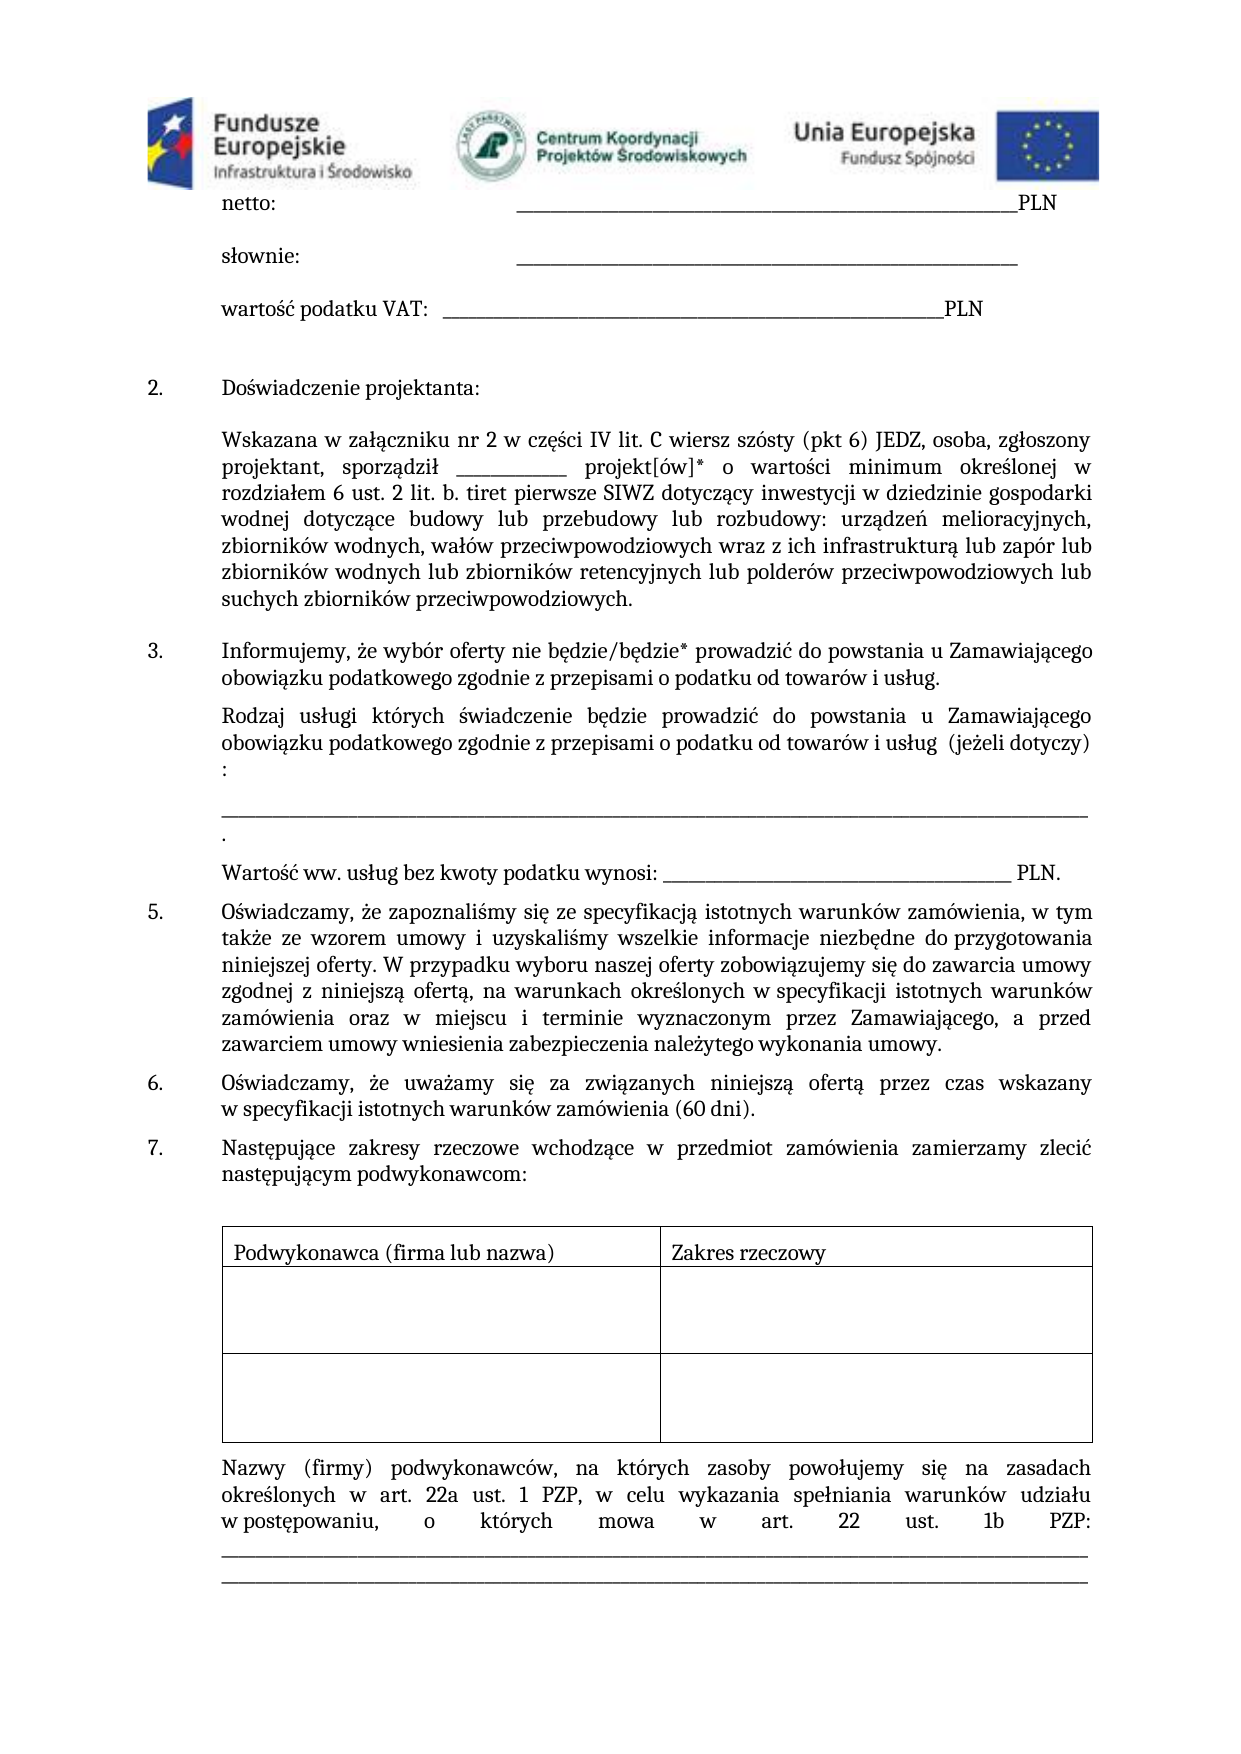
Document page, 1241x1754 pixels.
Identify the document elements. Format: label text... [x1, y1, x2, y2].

table_cell [223, 1267, 660, 1353]
text 6. Oświadczamy, że uważamy się za związanych niniejszą ofertą przez czas wskazany w specyfikacji istotnych warunków zamówienia (60 dni). [148, 1069, 1093, 1122]
text Nazwy (firmy) podwykonawców, na których zasoby powołujemy się na zasadach określonych w art. 22a ust. 1 PZP, w celu wykazania spełniania warunków udziału w postępowaniu, o których mowa w art. 22 ust. 1b PZP: ____________________________________________________________________________________________________________________________________________________________________________________________________________ [221, 1455, 1093, 1587]
text ______________________________________________________________________________________________________. [221, 795, 1093, 847]
table_header Podwykonawca (firma lub nazwa) [223, 1227, 660, 1266]
list Doświadczenie projektanta: [148, 374, 1093, 401]
text Wartość ww. usług bez kwoty podatku wynosi: _________________________________________ PLN. [221, 860, 1093, 886]
table_header Zakres rzeczowy [661, 1227, 1092, 1266]
list Informujemy, że wybór oferty nie będzie/będzie* prowadzić do powstania u Zamawiającego obowiązku podatkowego zgodnie z przepisami o podatku od towarów i usług. [148, 638, 1093, 691]
picture [147, 97, 1100, 190]
list Wskazana w załączniku nr 2 w części IV lit. C wiersz szósty (pkt 6) JEDZ, osoba, zgłoszony projektant, sporządził _____________ projekt[ów]* o wartości minimum określonej w rozdziałem 6 ust. 2 lit. b. tiret pierwsze SIWZ dotyczący inwestycji w dziedzinie gospodarki wodnej dotyczące budowy lub przebudowy lub rozbudowy: urządzeń melioracyjnych, zbiorników wodnych, wałów przeciwpowodziowych wraz z ich infrastrukturą lub zapór lub zbiorników wodnych lub zbiorników retencyjnych lub polderów przeciwpowodziowych lub suchych zbiorników przeciwpowodziowych. [221, 427, 1093, 612]
text 7. Następujące zakresy rzeczowe wchodzące w przedmiot zamówienia zamierzamy zlecić następującym podwykonawcom: [148, 1135, 1093, 1187]
list wartość podatku VAT: ___________________________________________________________PLN [221, 295, 1093, 322]
text 5. Oświadczamy, że zapoznaliśmy się ze specyfikacją istotnych warunków zamówienia, w tym także ze wzorem umowy i uzyskaliśmy wszelkie informacje niezbędne do przygotowania niniejszej oferty. W przypadku wyboru naszej oferty zobowiązujemy się do zawarcia umowy zgodnej z niniejszą ofertą, na warunkach określonych w specyfikacji istotnych warunków zamówienia oraz w miejscu i terminie wyznaczonym przez Zamawiającego, a przed zawarciem umowy wniesienia zabezpieczenia należytego wykonania umowy. [148, 899, 1093, 1057]
table_cell [661, 1267, 1092, 1353]
table_cell [223, 1354, 660, 1442]
text Rodzaj usługi których świadczenie będzie prowadzić do powstania u Zamawiającego obowiązku podatkowego zgodnie z przepisami o podatku od towarów i usług (jeżeli dotyczy) : [221, 703, 1093, 782]
list netto: ___________________________________________________________PLN [221, 190, 1093, 216]
table_cell [661, 1354, 1092, 1442]
list słownie: ___________________________________________________________ [221, 243, 1093, 269]
